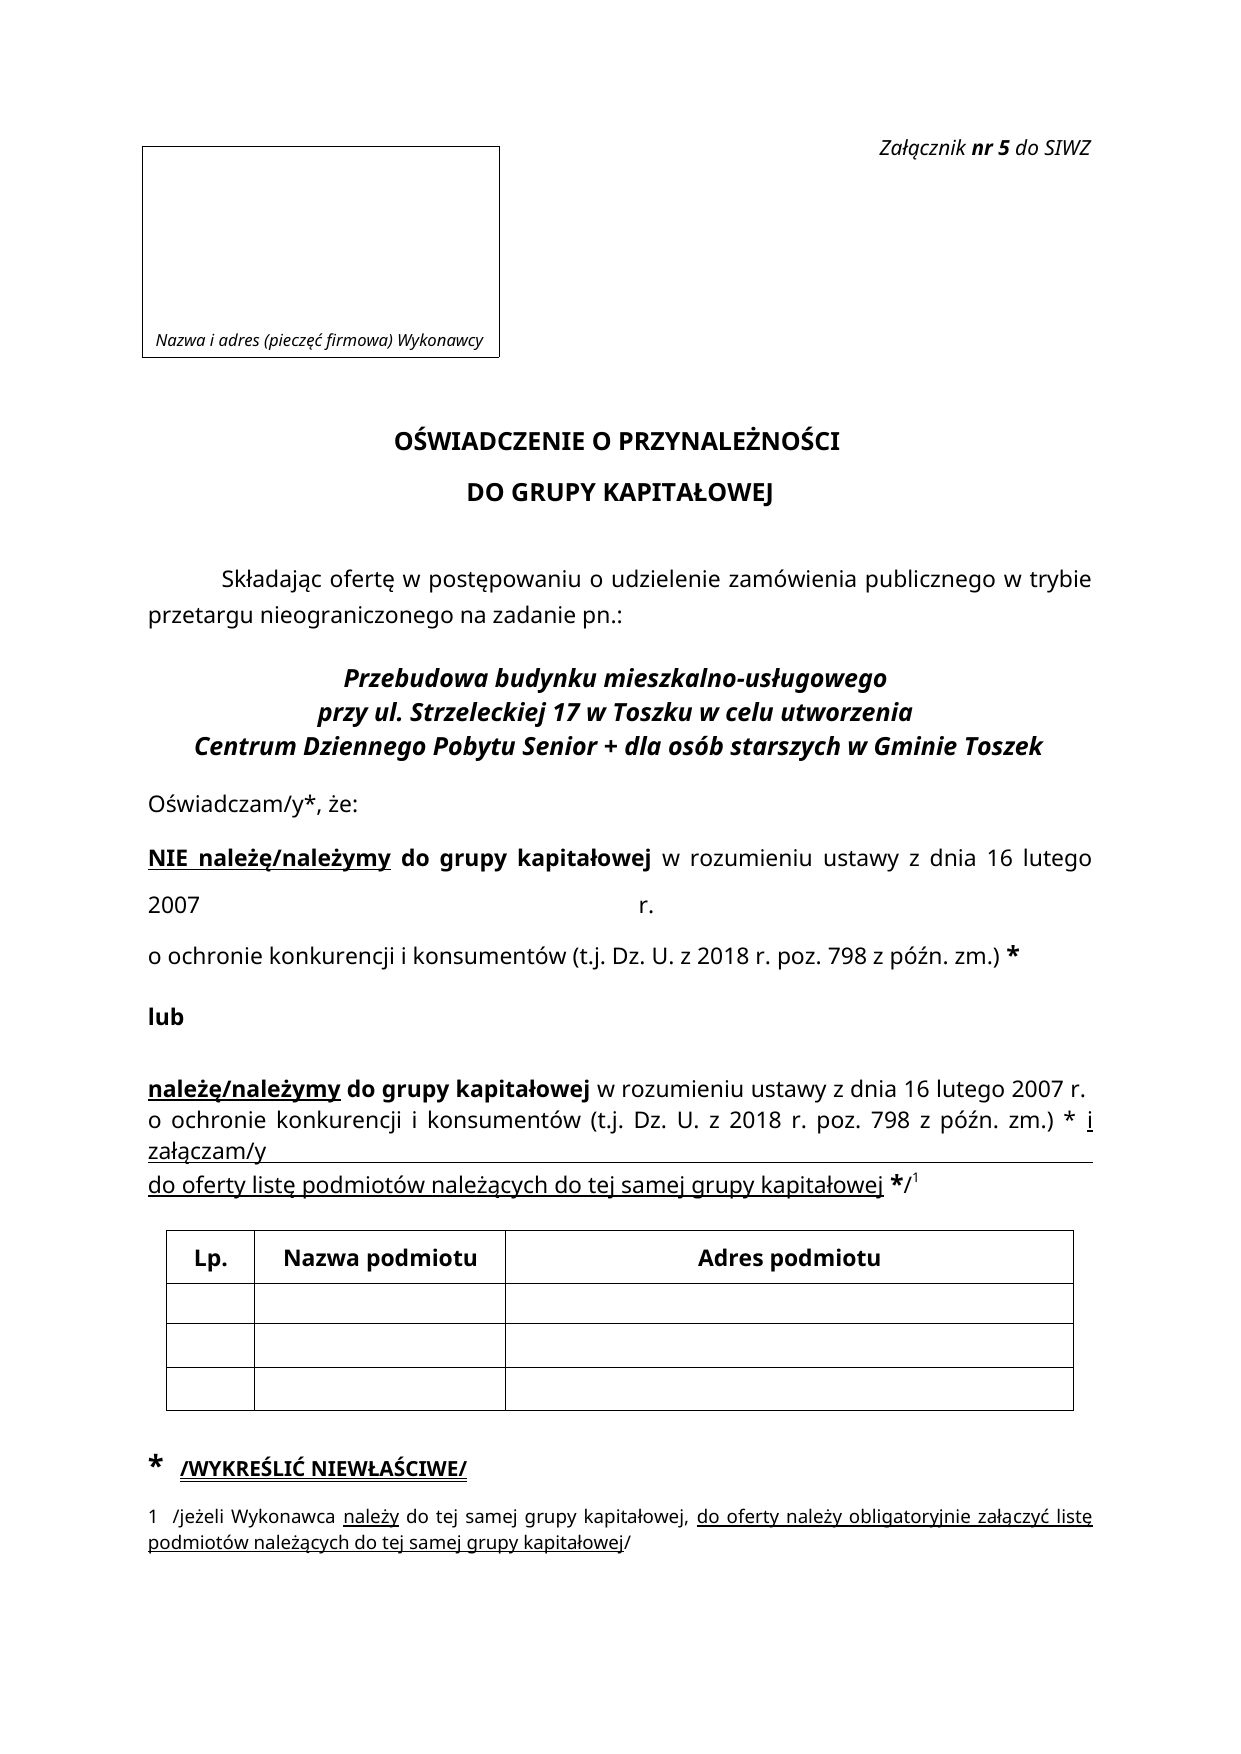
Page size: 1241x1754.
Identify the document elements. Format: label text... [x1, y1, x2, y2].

text lub [148, 1001, 1093, 1032]
table_header Nazwa i adres (pieczęć firmowa) Wykonawcy [143, 147, 499, 357]
table_cell [506, 1284, 1073, 1323]
table_header Nazwa podmiotu [255, 1231, 505, 1283]
table_cell [167, 1284, 254, 1323]
table_cell [255, 1324, 505, 1367]
table_cell [255, 1368, 505, 1410]
table_cell [167, 1368, 254, 1410]
text * /WYKREŚLIĆ NIEWŁAŚCIWE/ [148, 1446, 1093, 1485]
text NIE należę/należymy do grupy kapitałowej w rozumieniu ustawy z dnia 16 lutego 2007 r. o ochronie konkurencji i konsumentów (t.j. Dz. U. z 2018 r. poz. 798 z późn. zm.) * [148, 842, 1093, 971]
text Przebudowa budynku mieszkalno-usługowego przy ul. Strzeleckiej 17 w Toszku w celu utworzenia Centrum Dziennego Pobytu Senior + dla osób starszych w Gminie Toszek [148, 661, 1093, 763]
table_cell [167, 1324, 254, 1367]
table_cell [506, 1368, 1073, 1410]
table_cell [255, 1284, 505, 1323]
table_cell [506, 1324, 1073, 1367]
text OŚWIADCZENIE O PRZYNALEŻNOŚCI DO GRUPY KAPITAŁOWEJ [148, 424, 1093, 509]
text należę/należymy do grupy kapitałowej w rozumieniu ustawy z dnia 16 lutego 2007 r. o ochronie konkurencji i konsumentów (t.j. Dz. U. z 2018 r. poz. 798 z późn. zm.) * i załączam/y do oferty listę podmiotów należących do tej samej grupy kapitałowej */1 [148, 1073, 1093, 1162]
text należę/należymy do grupy kapitałowej w rozumieniu ustawy z dnia 16 lutego 2007 r. o ochronie konkurencji i konsumentów (t.j. Dz. U. z 2018 r. poz. 798 z późn. zm.) * i załączam/y do oferty listę podmiotów należących do tej samej grupy kapitałowej */1 [148, 1163, 1093, 1201]
text Załącznik nr 5 do SIWZ [148, 133, 1093, 161]
text 1 /jeżeli Wykonawca należy do tej samej grupy kapitałowej, do oferty należy obligatoryjnie załączyć listę podmiotów należących do tej samej grupy kapitałowej/ [148, 1503, 1093, 1554]
table_header Adres podmiotu [506, 1231, 1073, 1283]
text Oświadczam/y*, że: [148, 788, 1093, 819]
text Składając ofertę w postępowaniu o udzielenie zamówienia publicznego w trybie przetargu nieograniczonego na zadanie pn.: [148, 563, 1093, 630]
table_header Lp. [167, 1231, 254, 1283]
